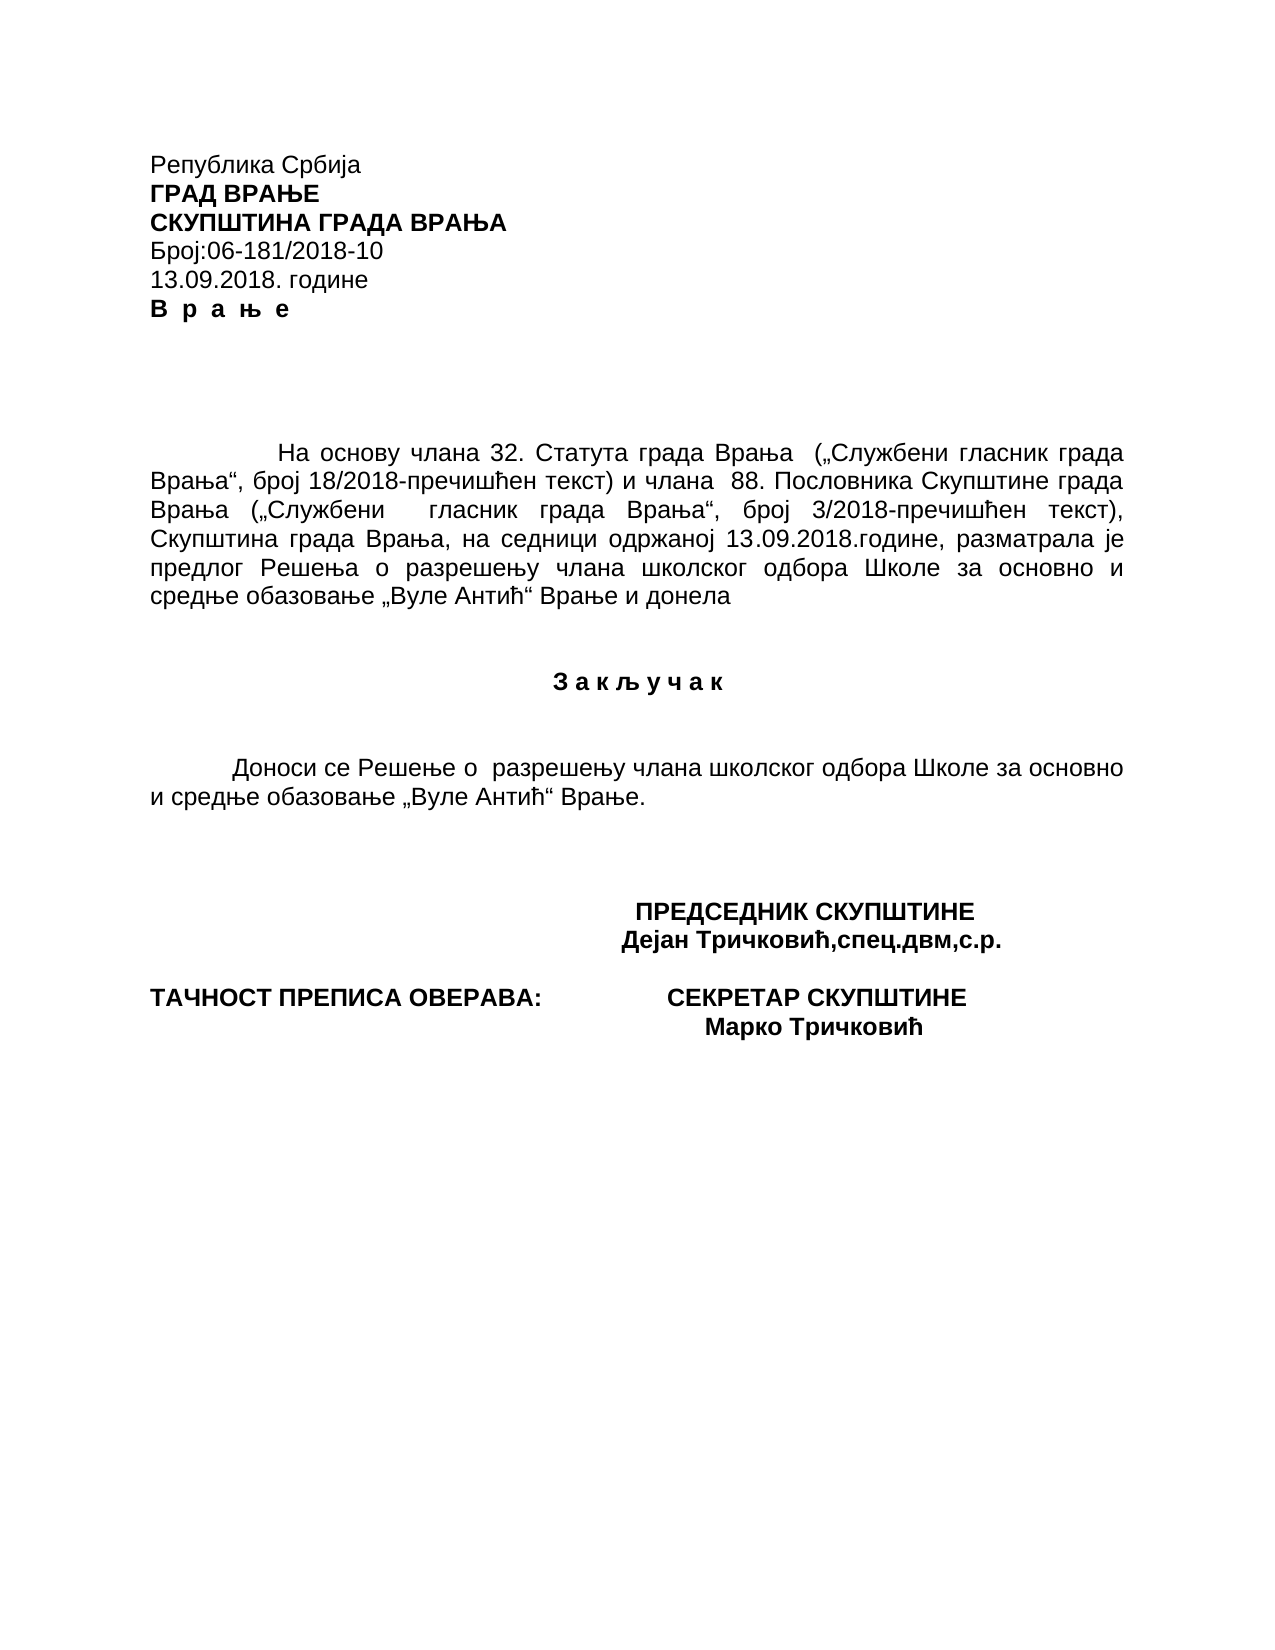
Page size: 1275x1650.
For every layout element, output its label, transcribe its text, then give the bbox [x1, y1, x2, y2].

text З а к љ у ч а к [150, 667, 1125, 696]
text 13.09.2018. године [150, 265, 1125, 294]
text На основу члана 32. Статута града Врања („Службени гласник града Врања“, број 18/2018-пречишћен текст) и члана 88. Пословника Скупштине града Врања („Службени гласник града Врања“, број 3/2018-пречишћен текст), Скупштина града Врања, на седници одржаној 13.09.2018.године, разматрала је предлог Решења о разрешењу члана школског одбора Школе за основно и средње обазовање „Вуле Антић“ Врање и донела [150, 437, 1125, 610]
text Марко Тричковић [150, 1012, 1125, 1041]
text Република Србија [150, 150, 1125, 179]
text СКУПШТИНА ГРАДА ВРАЊА [150, 207, 1125, 236]
text ПРЕДСЕДНИК СКУПШТИНЕ [150, 897, 1125, 926]
text Број:06-181/2018-10 [150, 236, 1125, 265]
text В р а њ е [150, 294, 1125, 322]
text Доноси се Решење о разрешењу члана школског одбора Школе за основно и средње обазовање „Вуле Антић“ Врање. [150, 753, 1125, 811]
text ТАЧНОСТ ПРЕПИСА ОВЕРАВА: СЕКРЕТАР СКУПШТИНЕ [150, 983, 1125, 1012]
text ГРАД ВРАЊЕ [150, 179, 1125, 207]
text Дејан Тричковић,спец.двм,с.р. [150, 926, 1125, 954]
